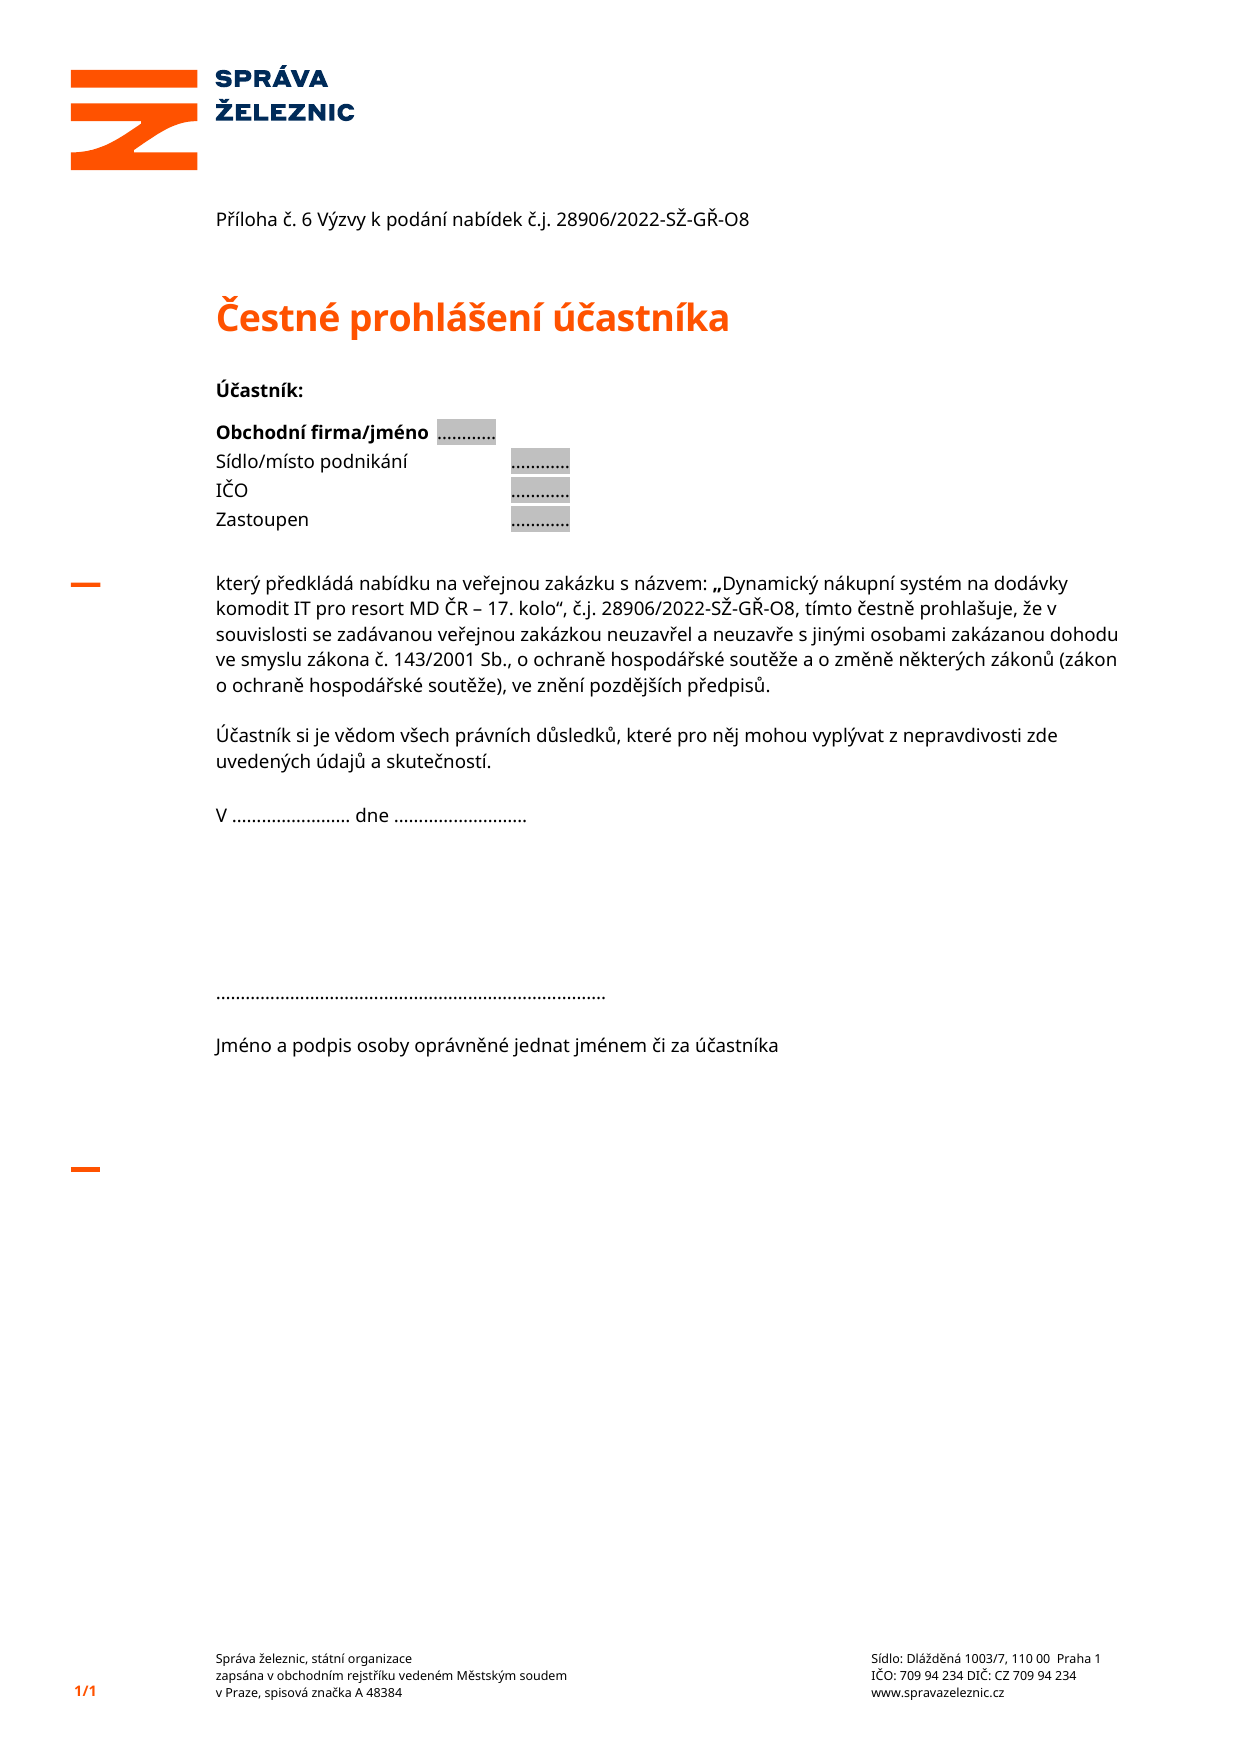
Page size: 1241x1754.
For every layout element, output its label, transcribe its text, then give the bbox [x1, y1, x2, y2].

text Obchodní firma/jméno ………… [216, 416, 1122, 445]
text Čestné prohlášení účastníka [216, 291, 1122, 342]
text Účastník: [216, 373, 1122, 404]
text Sídlo/místo podnikání ………… [216, 445, 1122, 474]
text Zastoupen ………… [216, 503, 1122, 532]
text V …………………… dne ……………………… [216, 799, 1121, 828]
text Příloha č. 6 Výzvy k podání nabídek č.j. 28906/2022-SŽ-GŘ-O8 [216, 207, 1122, 232]
text Jméno a podpis osoby oprávněné jednat jménem či za účastníka [216, 1032, 1122, 1058]
text IČO ………… [216, 474, 1122, 503]
text ……………………………………………………………………. [216, 979, 1122, 1005]
text Účastník si je vědom všech právních důsledků, které pro něj mohou vyplývat z nepravdivosti zde uvedených údajů a skutečností. [216, 723, 1122, 774]
text který předkládá nabídku na veřejnou zakázku s názvem: „Dynamický nákupní systém na dodávky komodit IT pro resort MD ČR – 17. kolo“, č.j. 28906/2022-SŽ-GŘ-O8, tímto čestně prohlašuje, že v souvislosti se zadávanou veřejnou zakázkou neuzavřel a neuzavře s jinými osobami zakázanou dohodu ve smyslu zákona č. 143/2001 Sb., o ochraně hospodářské soutěže a o změně některých zákonů (zákon o ochraně hospodářské soutěže), ve znění pozdějších předpisů. [216, 570, 1122, 698]
